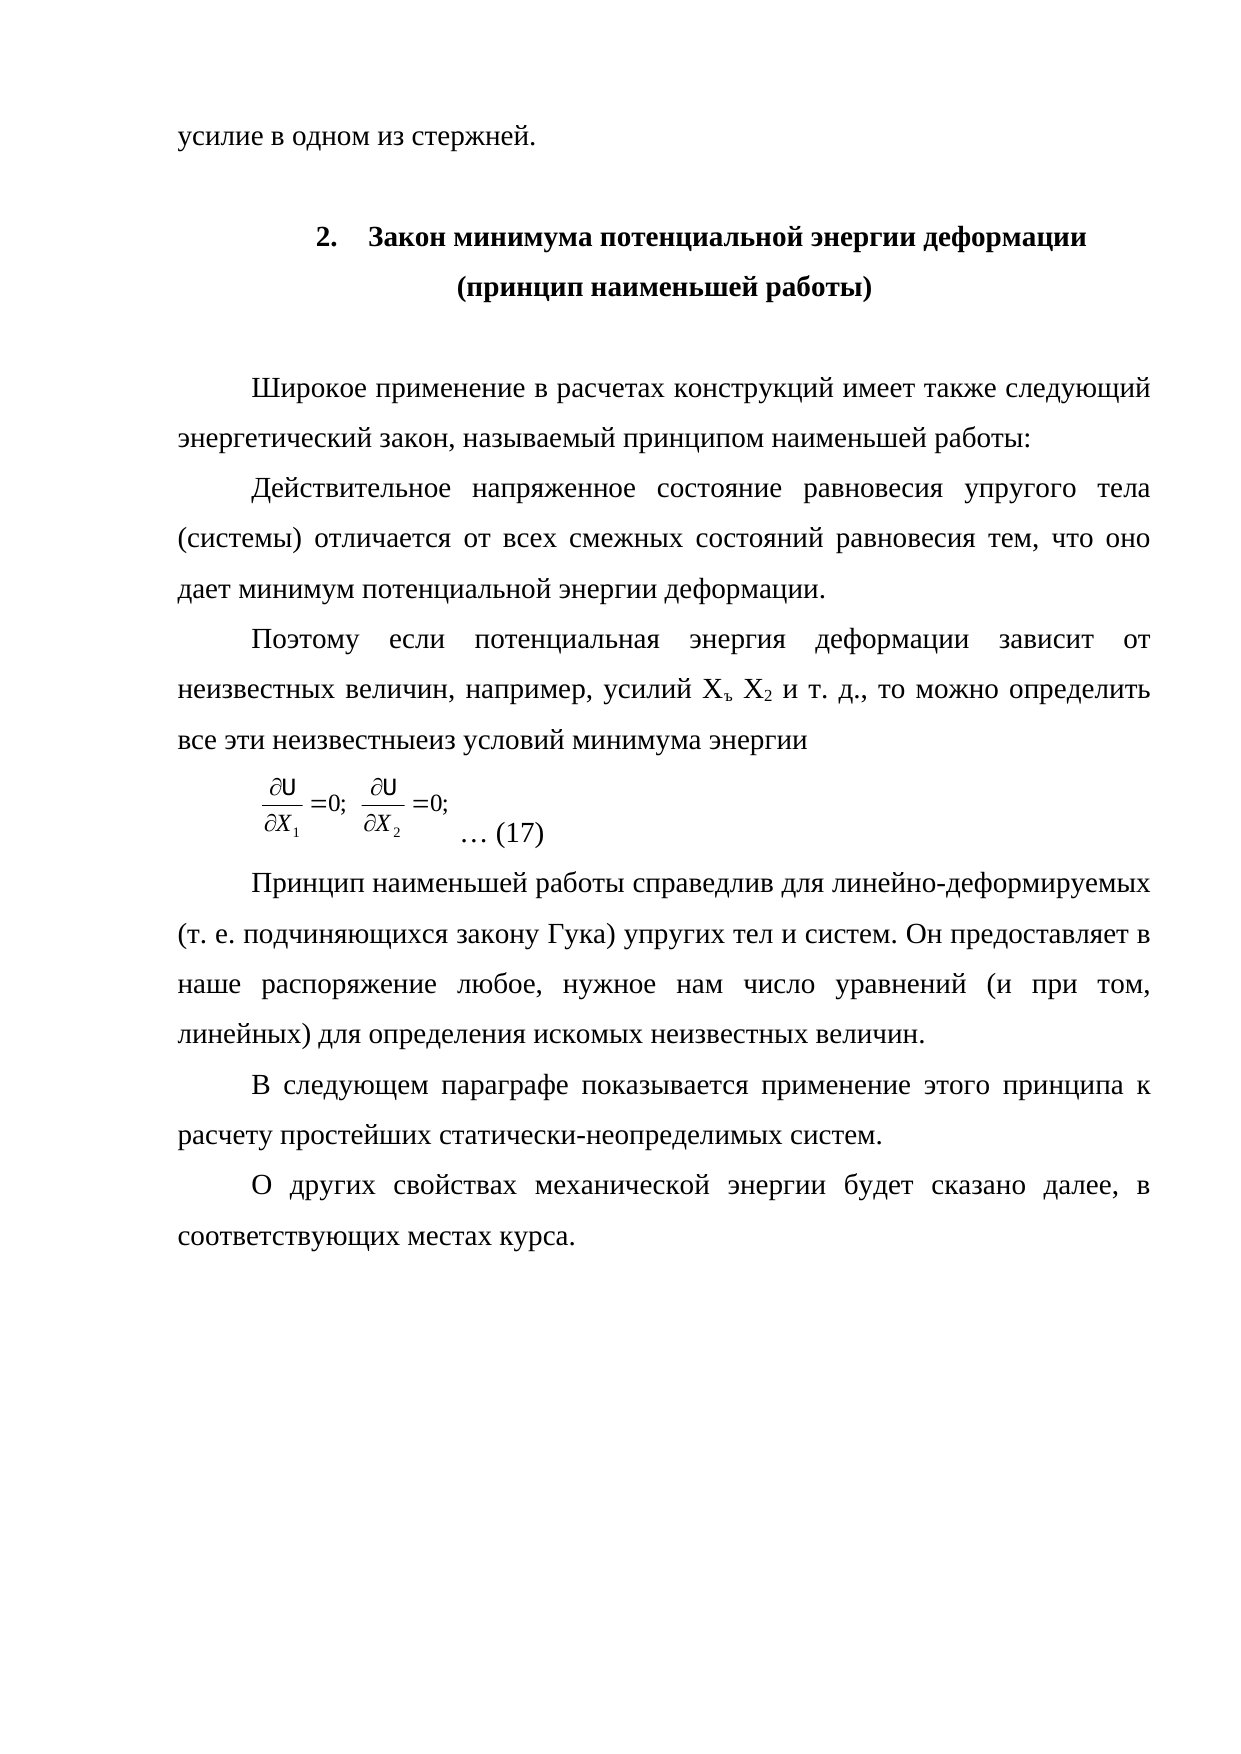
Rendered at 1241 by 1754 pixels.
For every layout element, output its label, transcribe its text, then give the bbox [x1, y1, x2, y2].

text Действительное напряженное состояние равновесия упругого тела (системы) отличается от всех смежных состояний равновесия тем, что оно дает минимум потенциальной энергии деформации. [177, 470, 1152, 604]
text В следующем параграфе показывается применение этого принципа к расчету простейших статически-неопределимых систем. [177, 1067, 1152, 1151]
text Широкое применение в расчетах конструкций имеет также следующий энергетический закон, называемый принципом наименьшей работы: [177, 370, 1152, 453]
list Закон минимума потенциальной энергии деформации (принцип наименьшей работы) [177, 219, 1152, 303]
text О других свойствах механической энергии будет сказано далее, в соответствующих местах курса. [177, 1167, 1152, 1251]
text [177, 118, 1152, 152]
text … (17) [177, 772, 1152, 849]
text Поэтому если потенциальная энергия деформации зависит от неизвестных величин, например, усилий Хъ Х2 и т. д., то можно определить все эти неизвестныеиз условий минимума энергии [177, 621, 1152, 755]
text Принцип наименьшей работы справедлив для линейно-деформируемых (т. е. подчиняющихся закону Гука) упругих тел и систем. Он предоставляет в наше распоряжение любое, нужное нам число уравнений (и при том, линейных) для определения искомых неизвестных величин. [177, 866, 1152, 1050]
